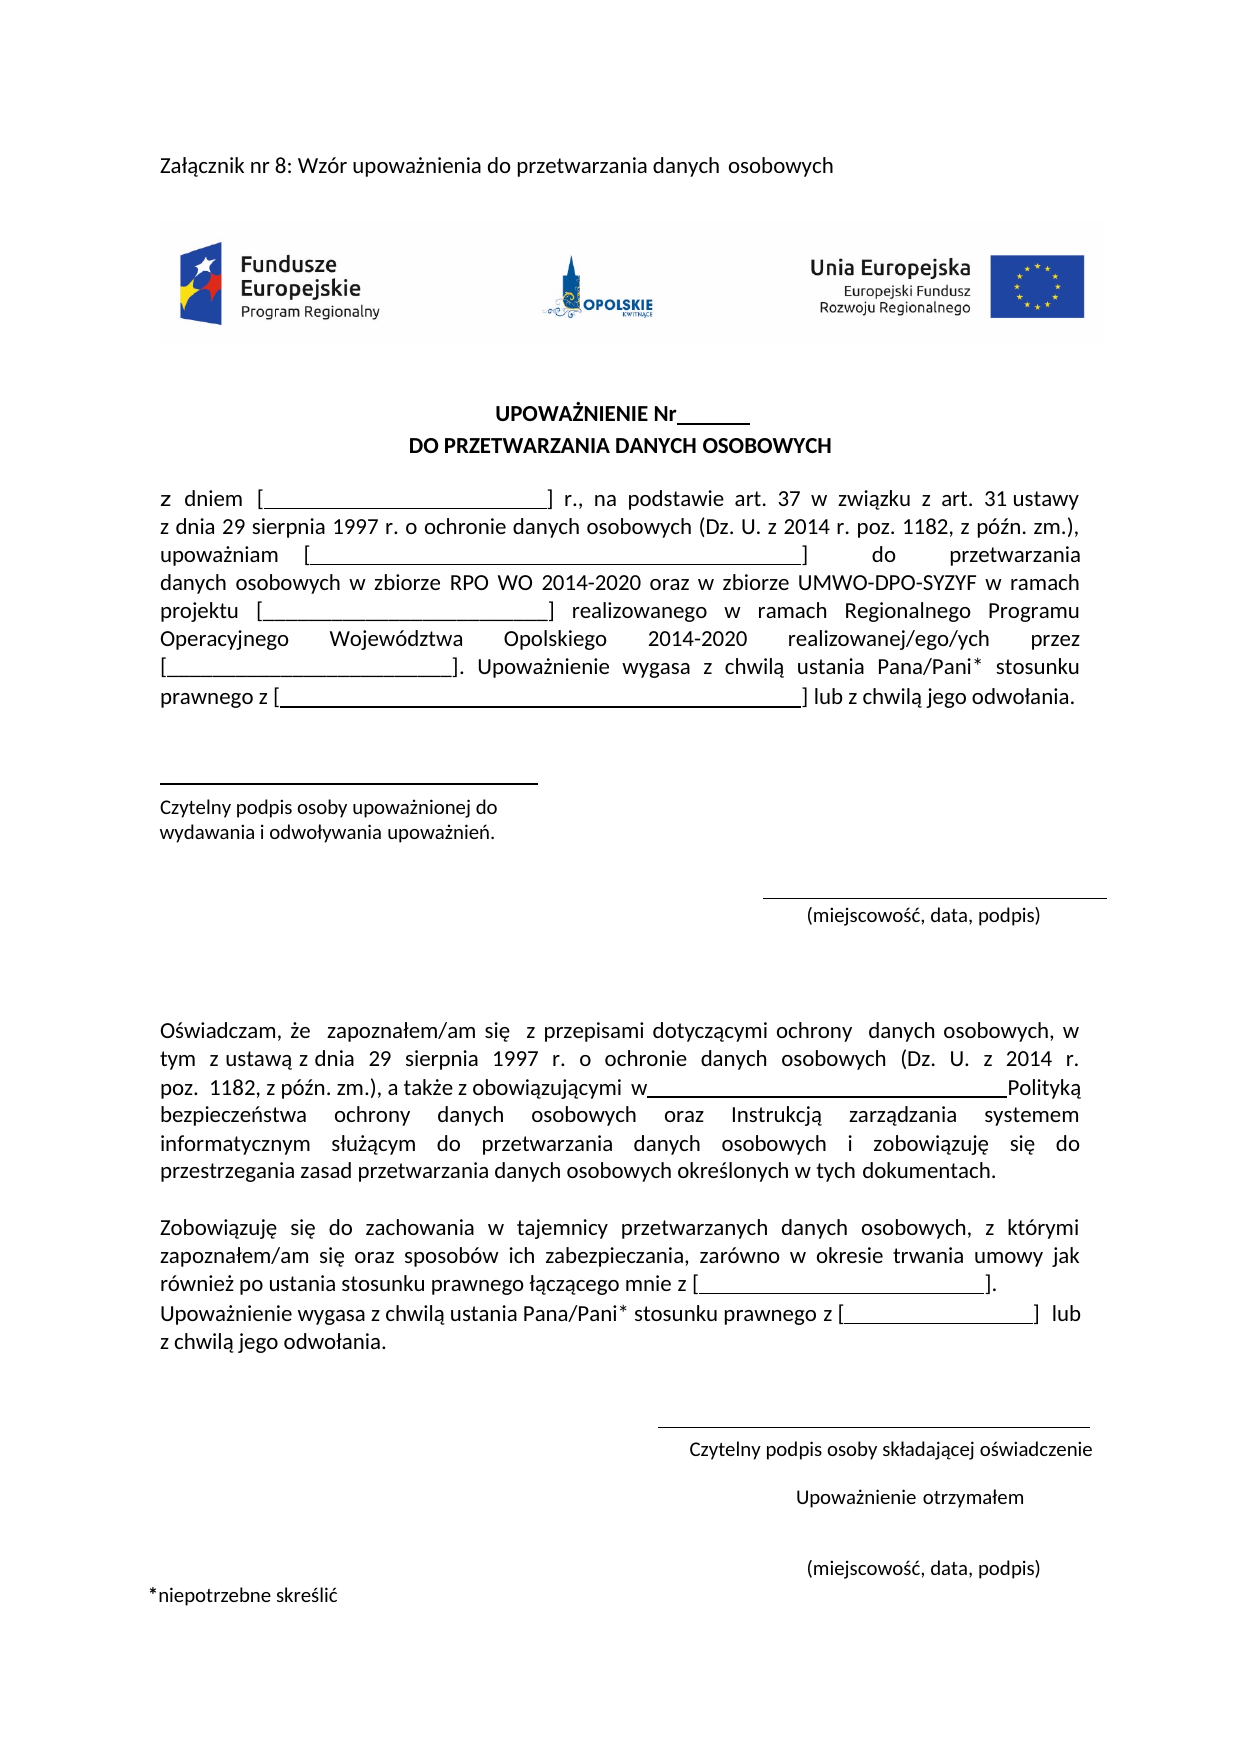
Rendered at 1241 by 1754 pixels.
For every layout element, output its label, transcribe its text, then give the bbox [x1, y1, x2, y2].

text Zobowiązuję się do zachowania w tajemnicy przetwarzanych danych osobowych, z którymi zapoznałem/am się oraz sposobów ich zabezpieczania, zarówno w okresie trwania umowy jak również po ustania stosunku prawnego łączącego mnie z [ ]. Upoważnienie wygasa z chwilą ustania Pana/Pani* stosunku prawnego z [ ] lub z chwilą jego odwołania. [160, 1213, 1081, 1355]
text (miejscowość, data, podpis) [806, 1555, 1093, 1581]
text *niepotrzebne skreślić [148, 1582, 1093, 1608]
text DO PRZETWARZANIA DANYCH OSOBOWYCH [148, 431, 1093, 459]
text Czytelny podpis osoby składającej oświadczenie [148, 1437, 1093, 1462]
text Załącznik nr 8: Wzór upoważnienia do przetwarzania danych osobowych [160, 151, 1093, 179]
picture [159, 220, 1105, 346]
text (miejscowość, data, podpis) [806, 902, 1093, 928]
text Czytelny podpis osoby upoważnionej do [160, 794, 1093, 819]
text wydawania i odwoływania upoważnień. [159, 819, 1093, 845]
subtitle UPOWAŻNIENIE Nr [153, 399, 1093, 427]
text Upoważnienie otrzymałem [148, 1484, 1024, 1509]
text z dniem [ ] r., na podstawie art. 37 w związku z art. 31 ustawy z dnia 29 sierpnia 1997 r. o ochronie danych osobowych (Dz. U. z 2014 r. poz. 1182, z późn. zm.), upoważniam [ ] do przetwarzania danych osobowych w zbiorze RPO WO 2014-2020 oraz w zbiorze UMWO-DPO-SYZYF w ramach projektu [_________________________] realizowanego w ramach Regionalnego Programu Operacyjnego Województwa Opolskiego 2014-2020 realizowanej/ego/ych przez [_________________________]. Upoważnienie wygasa z chwilą ustania Pana/Pani* stosunku prawnego z [ ] lub z chwilą jego odwołania. [160, 484, 1081, 711]
text Oświadczam, że zapoznałem/am się z przepisami dotyczącymi ochrony danych osobowych, w tym z ustawą z dnia 29 sierpnia 1997 r. o ochronie danych osobowych (Dz. U. z 2014 r. poz. 1182, z późn. zm.), a także z obowiązującymi w Polityką bezpieczeństwa ochrony danych osobowych oraz Instrukcją zarządzania systemem informatycznym służącym do przetwarzania danych osobowych i zobowiązuję się do przestrzegania zasad przetwarzania danych osobowych określonych w tych dokumentach. [160, 1017, 1081, 1185]
